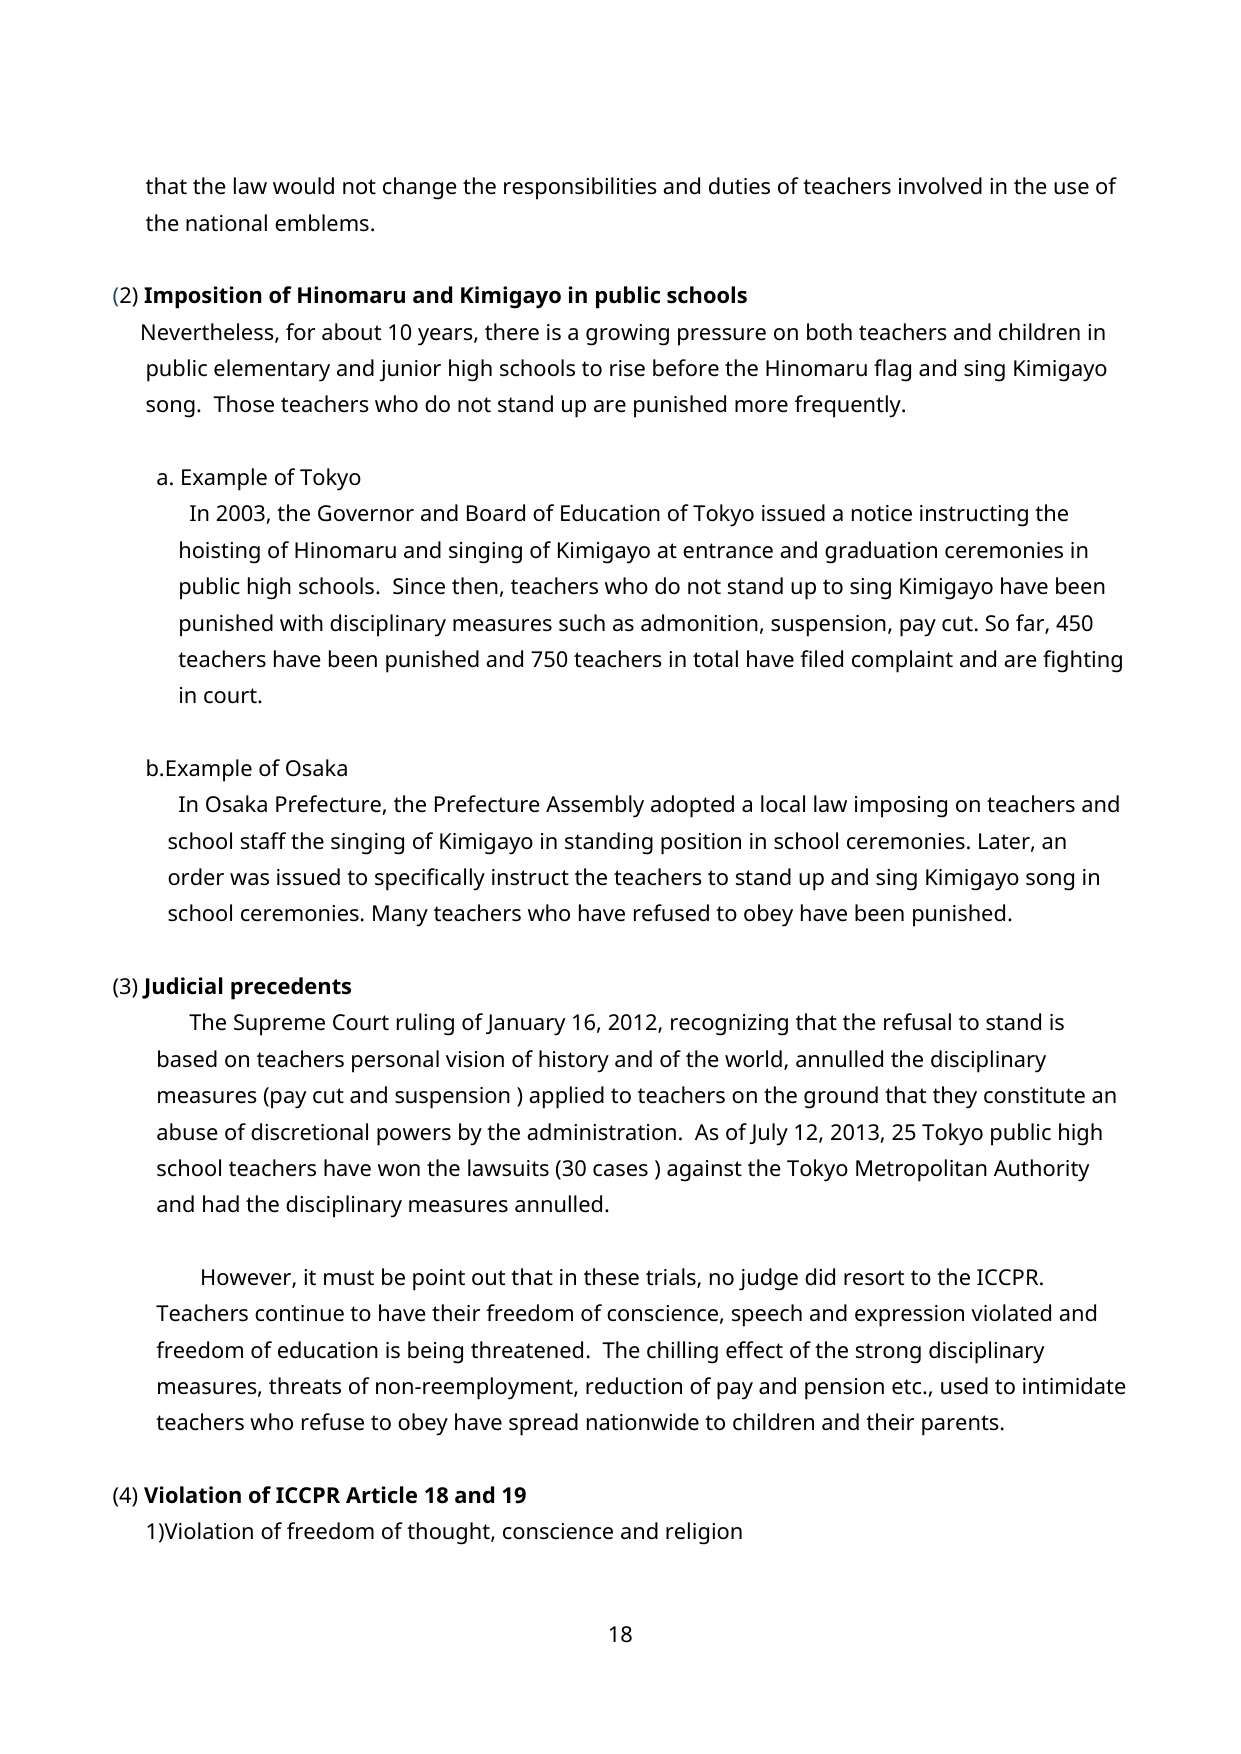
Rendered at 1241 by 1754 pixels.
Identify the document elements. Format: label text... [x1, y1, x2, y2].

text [145, 168, 1128, 241]
text 1)Violation of freedom of thought, conscience and religion [112, 1513, 1128, 1549]
text However, it must be point out that in these trials, no judge did resort to the ICCPR. Teachers continue to have their freedom of conscience, speech and expression violated and freedom of education is being threatened. The chilling effect of the strong disciplinary measures, threats of non-reemployment, reduction of pay and pension etc., used to intimidate teachers who refuse to obey have spread nationwide to children and their parents. [156, 1259, 1128, 1440]
text Nevertheless, for about 10 years, there is a growing pressure on both teachers and children in public elementary and junior high schools to rise before the Hinomaru flag and sing Kimigayo song. Those teachers who do not stand up are punished more frequently. [134, 313, 1128, 422]
text (3) Judicial precedents [112, 968, 1128, 1004]
text In 2003, the Governor and Board of Education of Tokyo issued a notice instructing the hoisting of Hinomaru and singing of Kimigayo at entrance and graduation ceremonies in public high schools. Since then, teachers who do not stand up to sing Kimigayo have been punished with disciplinary measures such as admonition, suspension, pay cut. So far, 450 teachers have been punished and 750 teachers in total have filed complaint and are fighting in court. [178, 495, 1128, 713]
text a. Example of Tokyo [112, 459, 1128, 495]
text (2) Imposition of Hinomaru and Kimigayo in public schools [112, 277, 1128, 313]
text In Osaka Prefecture, the Prefecture Assembly adopted a local law imposing on teachers and school staff the singing of Kimigayo in standing position in school ceremonies. Later, an order was issued to specifically instruct the teachers to stand up and sing Kimigayo song in school ceremonies. Many teachers who have refused to obey have been punished. [167, 786, 1128, 931]
text (4) Violation of ICCPR Article 18 and 19 [112, 1477, 1128, 1513]
text b.Example of Osaka [112, 750, 1128, 786]
text The Supreme Court ruling of January 16, 2012, recognizing that the refusal to stand is based on teachers personal vision of history and of the world, annulled the disciplinary measures (pay cut and suspension ) applied to teachers on the ground that they constitute an abuse of discretional powers by the administration. As of July 12, 2013, 25 Tokyo public high school teachers have won the lawsuits (30 cases ) against the Tokyo Metropolitan Authority and had the disciplinary measures annulled. [156, 1004, 1128, 1222]
